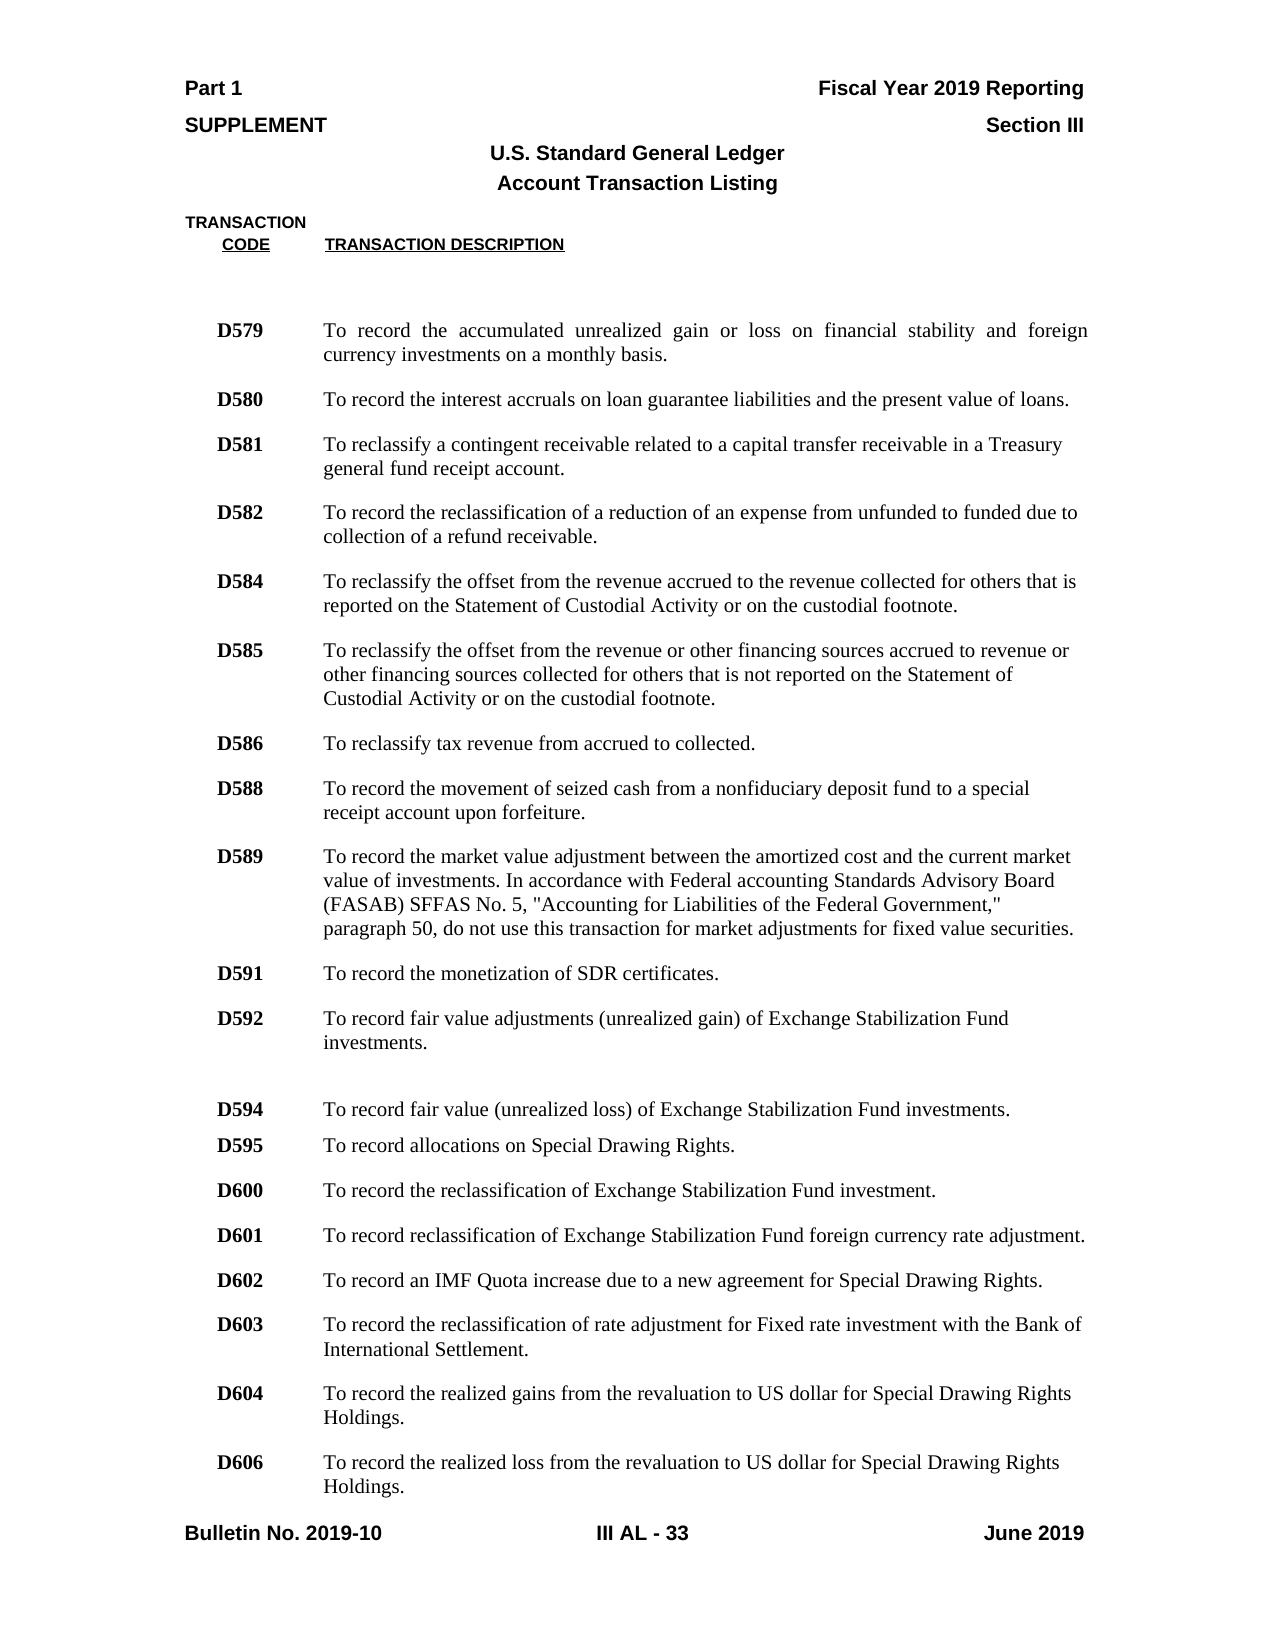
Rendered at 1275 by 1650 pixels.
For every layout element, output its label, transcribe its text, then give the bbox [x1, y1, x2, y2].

table_cell D591 [217, 961, 323, 1006]
table_cell D582 [217, 500, 323, 569]
table_cell D589 [217, 844, 323, 961]
table_cell D581 [217, 432, 323, 500]
table_cell D584 [217, 569, 323, 638]
table_cell To record the realized loss from the revaluation to US dollar for Special Drawing Rights Holdings. [323, 1450, 1093, 1518]
table_cell D602 [217, 1268, 323, 1312]
table_cell To record the realized gains from the revaluation to US dollar for Special Drawing Rights Holdings. [323, 1381, 1093, 1450]
table_cell D603 [217, 1313, 323, 1381]
table_cell To record the interest accruals on loan guarantee liabilities and the present value of loans. [323, 387, 1089, 432]
table_cell To record the reclassification of a reduction of an expense from unfunded to funded due to collection of a refund receivable. [323, 500, 1089, 569]
table_cell To reclassify the offset from the revenue or other financing sources accrued to revenue or other financing sources collected for others that is not reported on the Statement of Custodial Activity or on the custodial footnote. [323, 638, 1089, 731]
table_cell D600 [217, 1178, 323, 1223]
table_cell D592 [217, 1006, 323, 1066]
table_cell D601 [217, 1223, 323, 1268]
table_cell D586 [217, 731, 323, 776]
table_cell D579 [217, 318, 323, 387]
table_cell D595 [217, 1133, 323, 1178]
table_cell To record the reclassification of rate adjustment for Fixed rate investment with the Bank of International Settlement. [323, 1313, 1093, 1381]
table_header D594 [217, 1096, 323, 1133]
table_cell D585 [217, 638, 323, 731]
table_cell To record the market value adjustment between the amortized cost and the current market value of investments. In accordance with Federal accounting Standards Advisory Board (FASAB) SFFAS No. 5, "Accounting for Liabilities of the Federal Government," paragraph 50, do not use this transaction for market adjustments for fixed value securities. [323, 844, 1089, 961]
table_cell To reclassify tax revenue from accrued to collected. [323, 731, 1089, 776]
table_cell To record the accumulated unrealized gain or loss on financial stability and foreign currency investments on a monthly basis. [323, 318, 1089, 387]
table_cell To reclassify a contingent receivable related to a capital transfer receivable in a Treasury general fund receipt account. [323, 432, 1089, 500]
table_cell D604 [217, 1381, 323, 1450]
table_header To record fair value (unrealized loss) of Exchange Stabilization Fund investments. [323, 1096, 1093, 1133]
table_cell To reclassify the offset from the revenue accrued to the revenue collected for others that is reported on the Statement of Custodial Activity or on the custodial footnote. [323, 569, 1089, 638]
table_cell To record the movement of seized cash from a nonfiduciary deposit fund to a special receipt account upon forfeiture. [323, 776, 1089, 844]
table_cell To record the monetization of SDR certificates. [323, 961, 1089, 1006]
table_cell To record fair value adjustments (unrealized gain) of Exchange Stabilization Fund investments. [323, 1006, 1089, 1066]
table_cell D580 [217, 387, 323, 432]
table_cell To record the reclassification of Exchange Stabilization Fund investment. [323, 1178, 1093, 1223]
table_cell D588 [217, 776, 323, 844]
table_cell D606 [217, 1450, 323, 1518]
table_cell To record reclassification of Exchange Stabilization Fund foreign currency rate adjustment. [323, 1223, 1093, 1268]
table_cell To record an IMF Quota increase due to a new agreement for Special Drawing Rights. [323, 1268, 1093, 1312]
table_cell To record allocations on Special Drawing Rights. [323, 1133, 1093, 1178]
